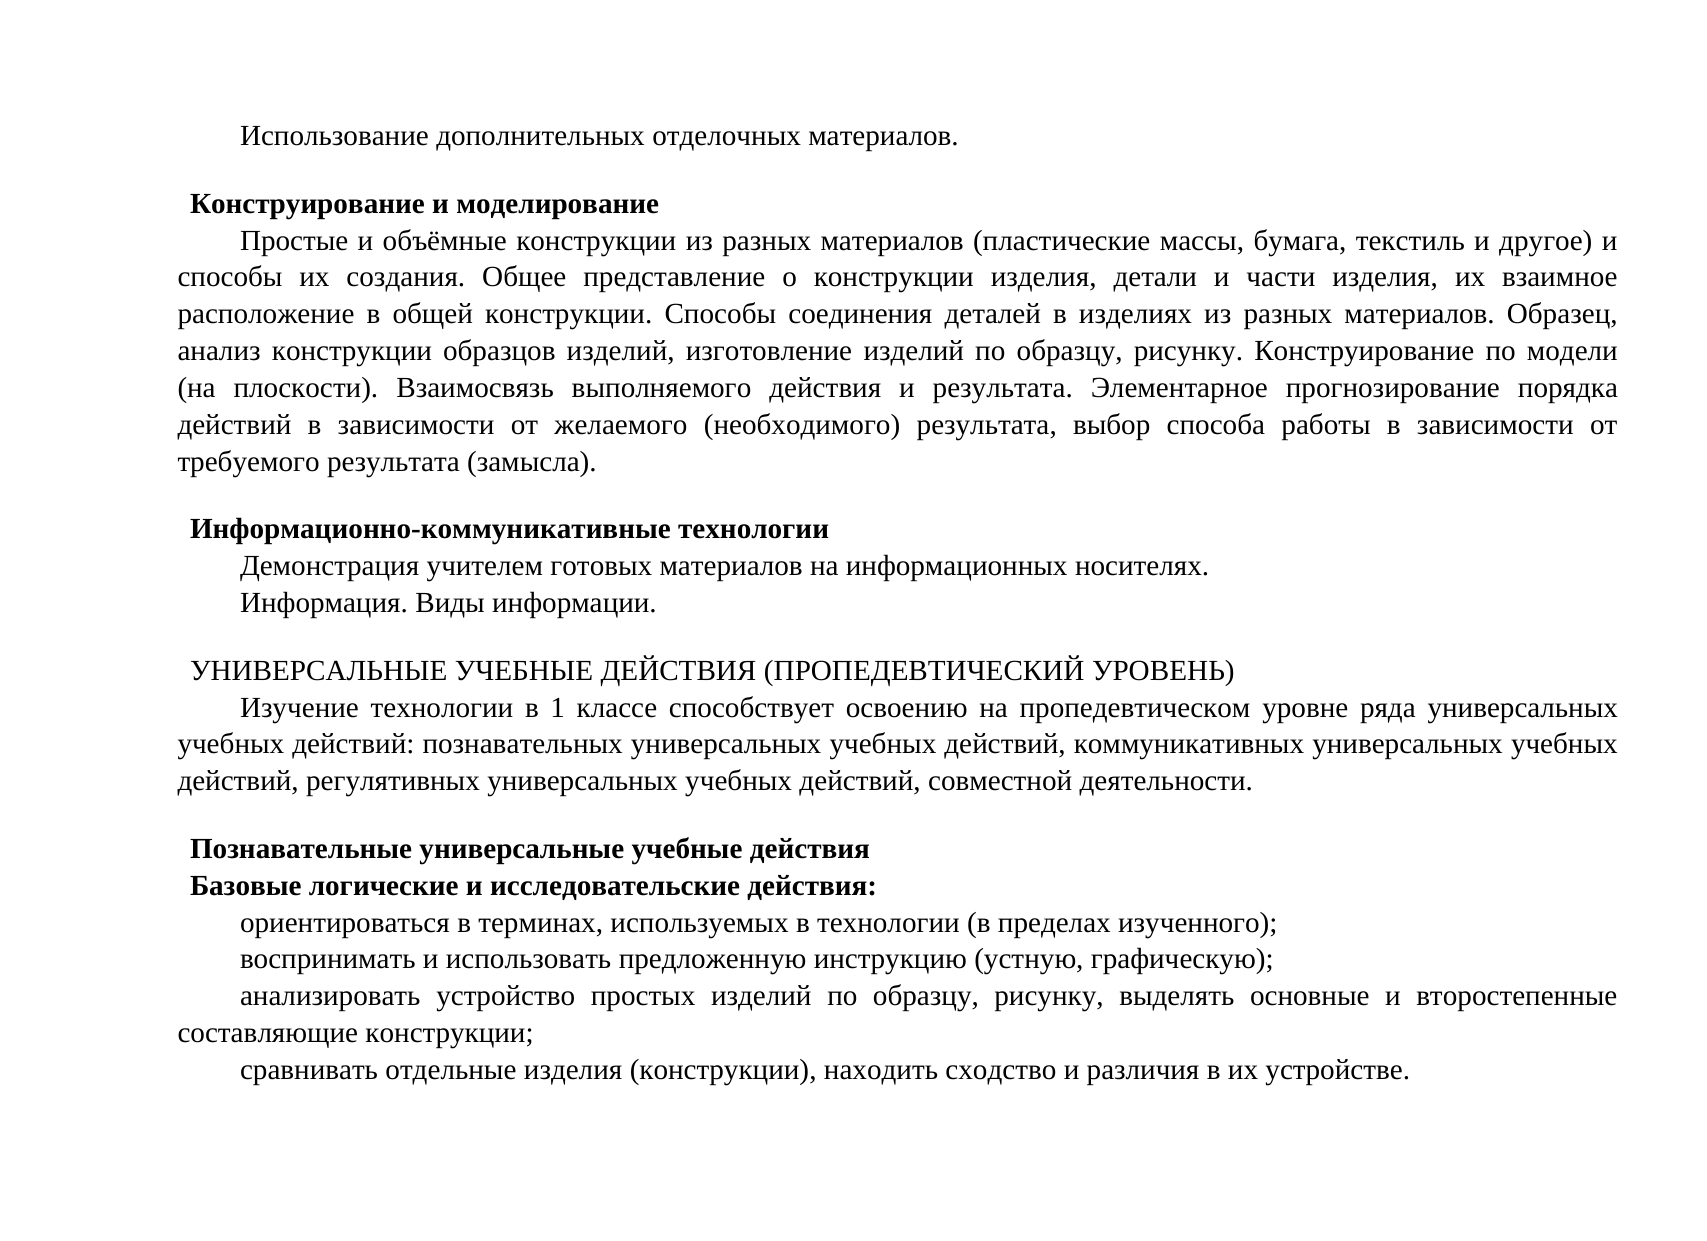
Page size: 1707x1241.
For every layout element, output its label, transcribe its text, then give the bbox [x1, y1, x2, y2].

text Простые и объёмные конструкции из разных материалов (пластические массы, бумага, текстиль и другое) и способы их создания. Общее представление о конструкции изделия, детали и части изделия, их взаимное расположение в общей конструкции. Способы соединения деталей в изделиях из разных материалов. Образец, анализ конструкции образцов изделий, изготовление изделий по образцу, рисунку. Конструирование по модели (на плоскости). Взаимосвязь выполняемого действия и результата. Элементарное прогнозирование порядка действий в зависимости от желаемого (необходимого) результата, выбор способа работы в зависимости от требуемого результата (замысла). [177, 223, 1618, 477]
text анализировать устройство простых изделий по образцу, рисунку, выделять основные и второстепенные составляющие конструкции; [177, 978, 1618, 1049]
text сравнивать отдельные изделия (конструкции), находить сходство и различия в их устройстве. [177, 1052, 1618, 1086]
text Базовые логические и исследовательские действия: [190, 868, 1618, 901]
text Изучение технологии в 1 классе способствует освоению на пропедевтическом уровне ряда универсальных учебных действий: познавательных универсальных учебных действий, коммуникативных универсальных учебных действий, регулятивных универсальных учебных действий, совместной деятельности. [177, 690, 1618, 797]
text Использование дополнительных отделочных материалов. [177, 118, 1618, 152]
text Конструирование и моделирование [190, 186, 1618, 219]
text Демонстрация учителем готовых материалов на информационных носителях. [177, 548, 1618, 582]
text ориентироваться в терминах, используемых в технологии (в пределах изученного); [177, 905, 1618, 938]
text Познавательные универсальные учебные действия [190, 831, 1618, 864]
text УНИВЕРСАЛЬНЫЕ УЧЕБНЫЕ ДЕЙСТВИЯ (ПРОПЕДЕВТИЧЕСКИЙ УРОВЕНЬ) [190, 653, 1618, 686]
text Информация. Виды информации. [177, 585, 1618, 619]
text Информационно-коммуникативные технологии [190, 511, 1618, 545]
text воспринимать и использовать предложенную инструкцию (устную, графическую); [177, 942, 1618, 975]
